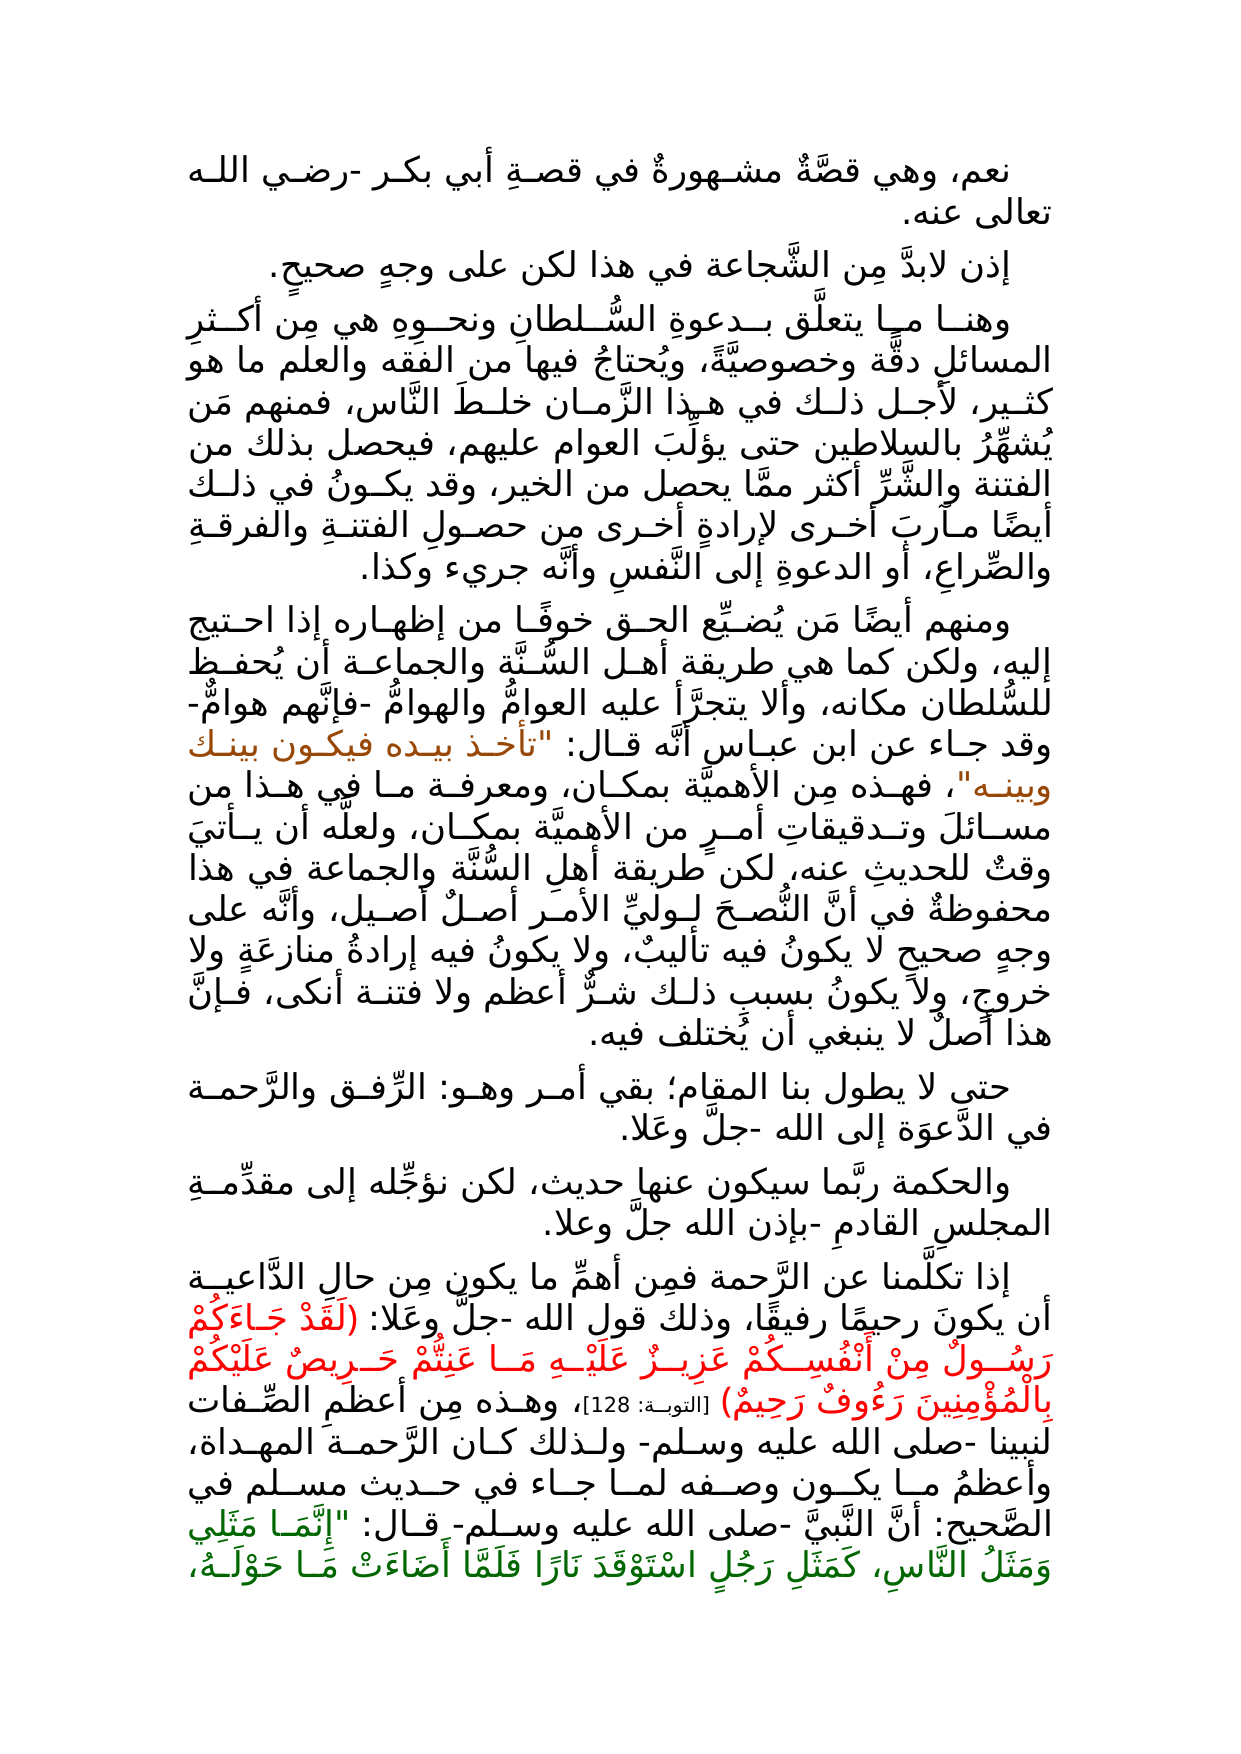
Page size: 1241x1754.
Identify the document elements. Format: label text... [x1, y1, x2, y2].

text وهنا ما يتعلَّق بدعوةِ السُّلطانِ ونحوِهِ هي مِن أكثرِ المسائلِ دقًّة وخصوصيَّةً، ويُحتاجُ فيها من الفقه والعلم ما هو كثير، لأجل ذلك في هذا الزَّمان خلطَ النَّاس، فمنهم مَن يُشهِّرُ بالسلاطين حتى يؤلِّبَ العوام عليهم، فيحصل بذلك من الفتنة والشَّرِّ أكثر ممَّا يحصل من الخير، وقد يكونُ في ذلك أيضًا مآربَ أخرى لإرادةٍ أخرى من حصولِ الفتنةِ والفرقةِ والصِّراعِ، أو الدعوةِ إلى النَّفسِ وأنَّه جريء وكذا. [187, 299, 1053, 587]
text نعم، وهي قصَّةٌ مشهورةٌ في قصةِ أبي بكر -رضي الله تعالى عنه. [187, 150, 1053, 232]
text إذن لابدَّ مِن الشَّجاعة في هذا لكن على وجهٍ صحيحٍ. [187, 245, 1053, 286]
text والحكمة ربَّما سيكون عنها حديث، لكن نؤجِّله إلى مقدِّمةِ المجلسِ القادمِ -بإذن الله جلَّ وعلا. [187, 1161, 1053, 1244]
text ومنهم أيضًا مَن يُضيِّع الحق خوفًا من إظهاره إذا احتيج إليه، ولكن كما هي طريقة أهل السُّنَّة والجماعة أن يُحفظ للسُّلطان مكانه، وألا يتجرَّأ عليه العوامُّ والهوامُّ -فإنَّهم هوامٌّ- وقد جاء عن ابن عباس أنَّه قال: "تأخذ بيده فيكون بينك وبينه"، فهذه مِن الأهميَّة بمكان، ومعرفة ما في هذا من مسائلَ وتدقيقاتِ أمرٍ من الأهميَّة بمكان، ولعلَّه أن يأتيَ وقتٌ للحديثِ عنه، لكن طريقة أهلِ السُّنَّة والجماعة في هذا محفوظةٌ في أنَّ النُّصحَ لوليِّ الأمر أصلٌ أصيل، وأنَّه على وجهٍ صحيحٍ لا يكونُ فيه تأليبٌ، ولا يكونُ فيه إرادةُ منازعَةٍ ولا خروجٍ، ولا يكونُ بسببِ ذلك شرٌّ أعظم ولا فتنة أنكى، فإنَّ هذا أصلٌ لا ينبغي أن يُختلف فيه. [187, 600, 1053, 1054]
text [187, 1256, 1053, 1586]
text حتى لا يطول بنا المقام؛ بقي أمر وهو: الرِّفق والرَّحمة في الدَّعوَة إلى الله -جلَّ وعَلا. [187, 1066, 1053, 1149]
